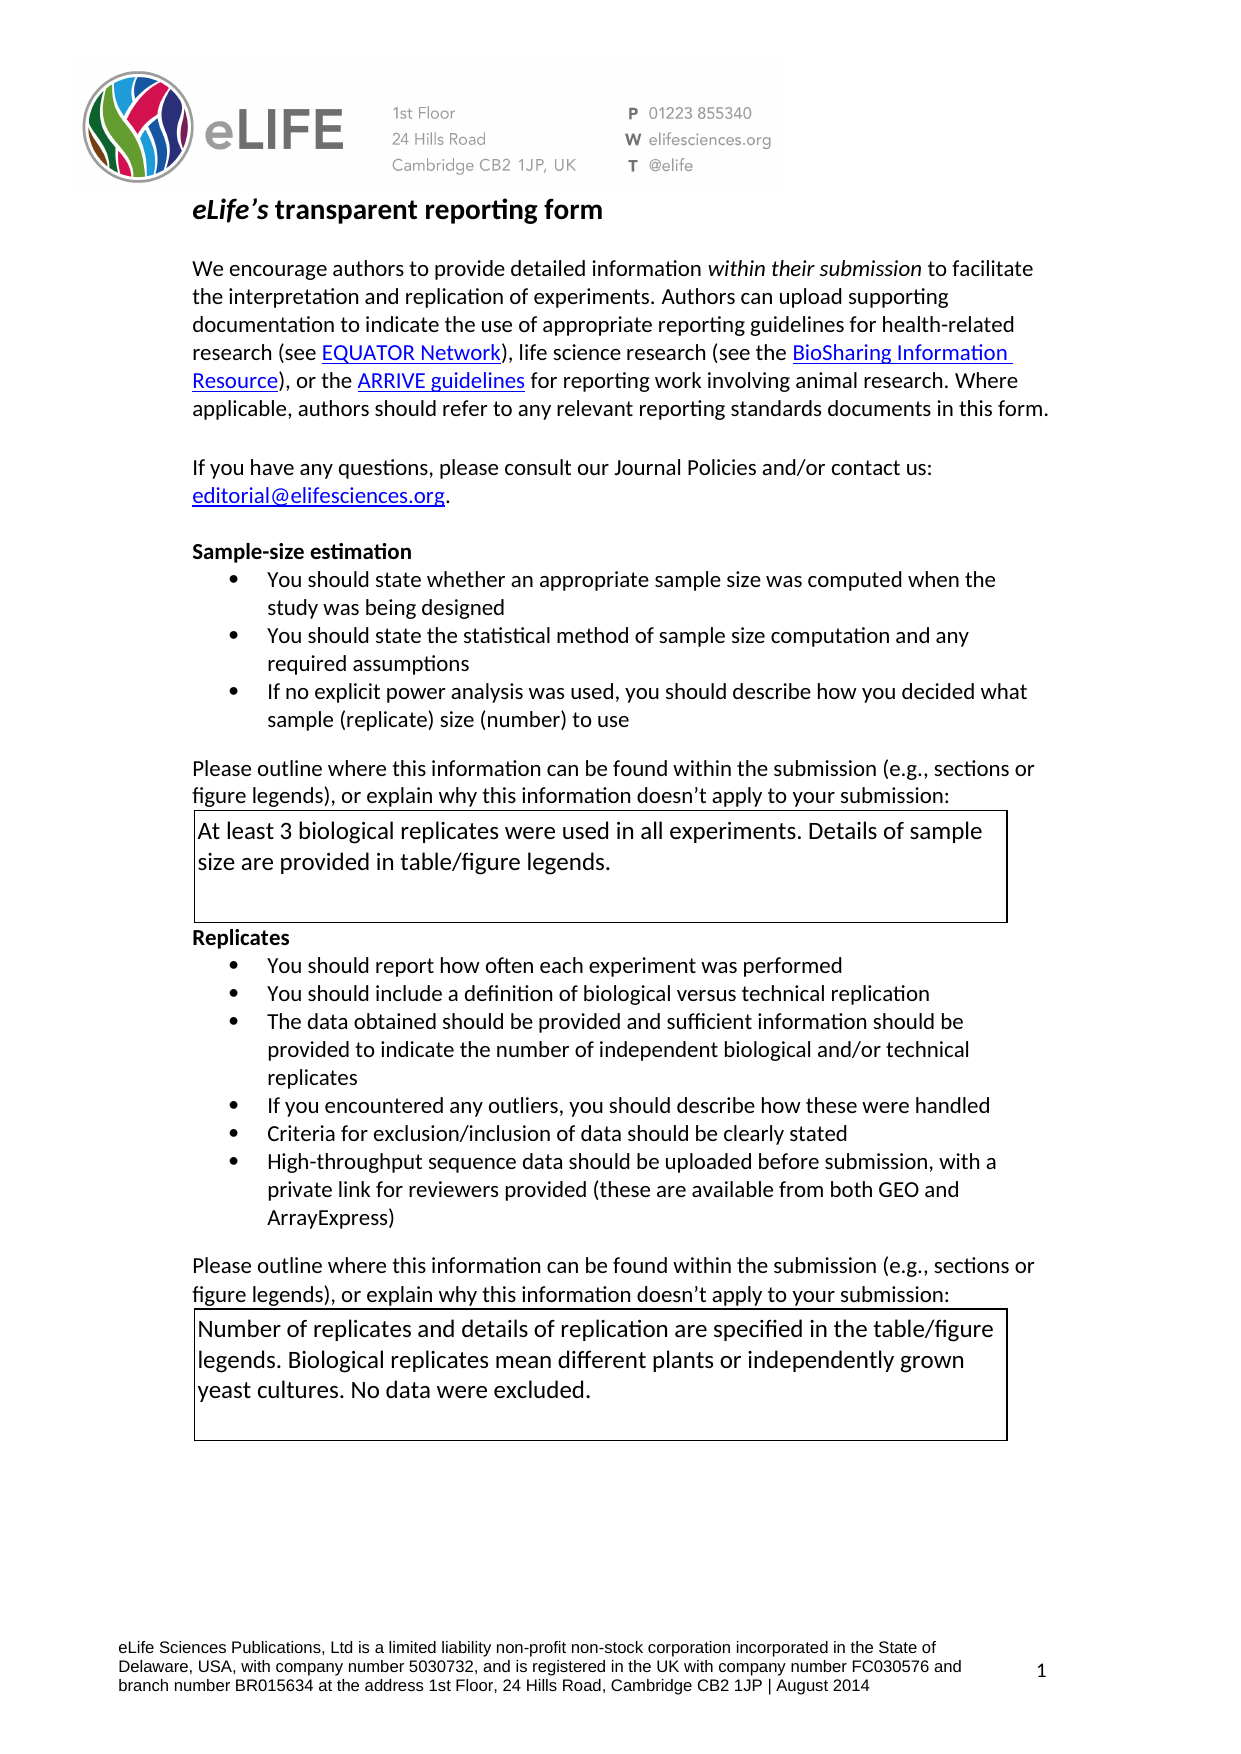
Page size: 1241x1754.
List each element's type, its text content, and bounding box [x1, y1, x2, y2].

list You should report how often each experiment was performed [229, 951, 1053, 979]
list You should state whether an appropriate sample size was computed when the study was being designed [229, 565, 1053, 621]
text Sample-size estimation [192, 537, 1053, 565]
list If no explicit power analysis was used, you should describe how you decided what sample (replicate) size (number) to use [229, 677, 1053, 733]
text At least 3 biological replicates were used in all experiments. Details of sample size are provided in table/figure legends. [195, 813, 1006, 879]
picture [73, 59, 784, 191]
list High-throughput sequence data should be uploaded before submission, with a private link for reviewers provided (these are available from both GEO and ArrayExpress) [229, 1147, 1053, 1231]
list You should state the statistical method of sample size computation and any required assumptions [229, 621, 1053, 677]
list Criteria for exclusion/inclusion of data should be clearly stated [229, 1119, 1053, 1147]
text eLife’s transparent reporting form [192, 191, 1053, 226]
list You should include a definition of biological versus technical replication [229, 979, 1053, 1007]
text If you have any questions, please consult our Journal Policies and/or contact us: editorial@elifesciences.org. [192, 453, 1053, 509]
text We encourage authors to provide detailed information within their submission to facilitate the interpretation and replication of experiments. Authors can upload supporting documentation to indicate the use of appropriate reporting guidelines for health-related research (see EQUATOR Network), life science research (see the BioSharing Information Resource), or the ARRIVE guidelines for reporting work involving animal research. Where applicable, authors should refer to any relevant reporting standards documents in this form. [192, 254, 1053, 423]
text Number of replicates and details of replication are specified in the table/figure legends. Biological replicates mean different plants or independently grown yeast cultures. No data were excluded. [195, 1311, 1006, 1405]
text Replicates [192, 838, 1053, 951]
list If you encountered any outliers, you should describe how these were handled [229, 1091, 1053, 1119]
list The data obtained should be provided and sufficient information should be provided to indicate the number of independent biological and/or technical replicates [229, 1007, 1053, 1091]
